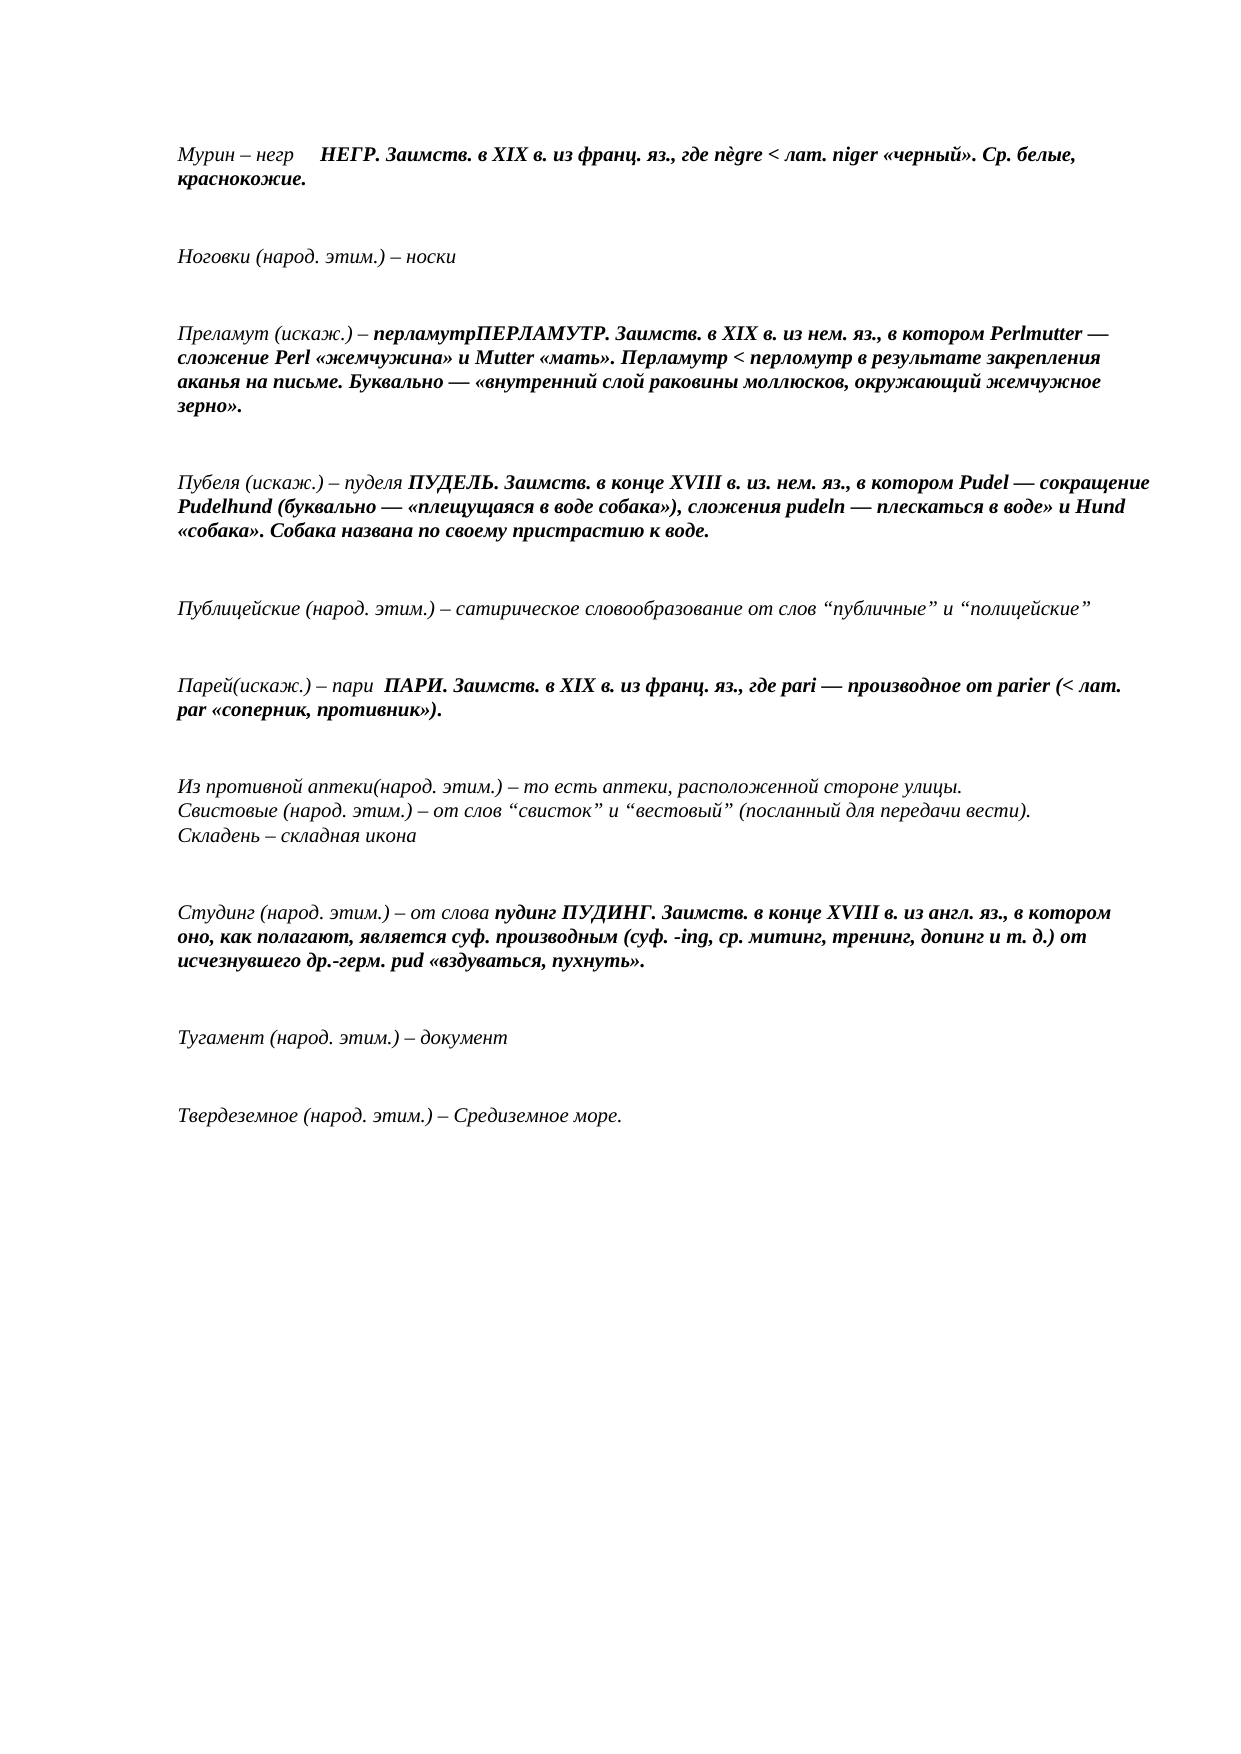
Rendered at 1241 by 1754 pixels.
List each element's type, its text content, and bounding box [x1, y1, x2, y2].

text Из противной аптеки(народ. этим.) – то есть аптеки, расположенной стороне улицы. Свистовые (народ. этим.) – от слов “свисток” и “вестовый” (посланный для передачи вести). Складень – складная икона [177, 750, 1152, 847]
text Ноговки (народ. этим.) – носки [177, 219, 1152, 268]
text Преламут (искаж.) – перламутрПЕРЛАМУТР. Заимств. в XIX в. из нем. яз., в котором Perlmutter — сложение Perl «жемчужина» и Mutter «мать». Перламутр < перломутр в результате закрепления аканья на письме. Буквально — «внутренний слой раковины моллюсков, окружающий жемчужное зерно». [177, 297, 1152, 417]
text Студинг (народ. этим.) – от слова пудинг ПУДИНГ. Заимств. в конце XVIII в. из англ. яз., в котором оно, как полагают, является суф. производным (суф. -ing, ср. митинг, тренинг, допинг и т. д.) от исчезнувшего др.-герм. pud «вздуваться, пухнуть». [177, 876, 1152, 972]
text Парей(искаж.) – пари ПАРИ. Заимств. в XIX в. из франц. яз., где pari — производное от parier (< лат. par «соперник, противник»). [177, 649, 1152, 721]
text Твердеземное (народ. этим.) – Средиземное море. [177, 1078, 1152, 1127]
text Пубеля (искаж.) – пуделя ПУДЕЛЬ. Заимств. в конце XVIII в. из. нем. яз., в котором Pudel — сокращение Pudelhund (буквально — «плещущаяся в воде собака»), сложения pudeln — плескаться в воде» и Hund «собака». Собака названа по своему пристрастию к воде. [177, 446, 1152, 542]
text Тугамент (народ. этим.) – документ [177, 1001, 1152, 1049]
text Публицейские (народ. этим.) – сатирическое словообразование от слов “публичные” и “полицейские” [177, 572, 1152, 620]
text Мурин – негр НЕГР. Заимств. в XIX в. из франц. яз., где nègre < лат. niger «черный». Ср. белые, краснокожие. [177, 118, 1152, 190]
